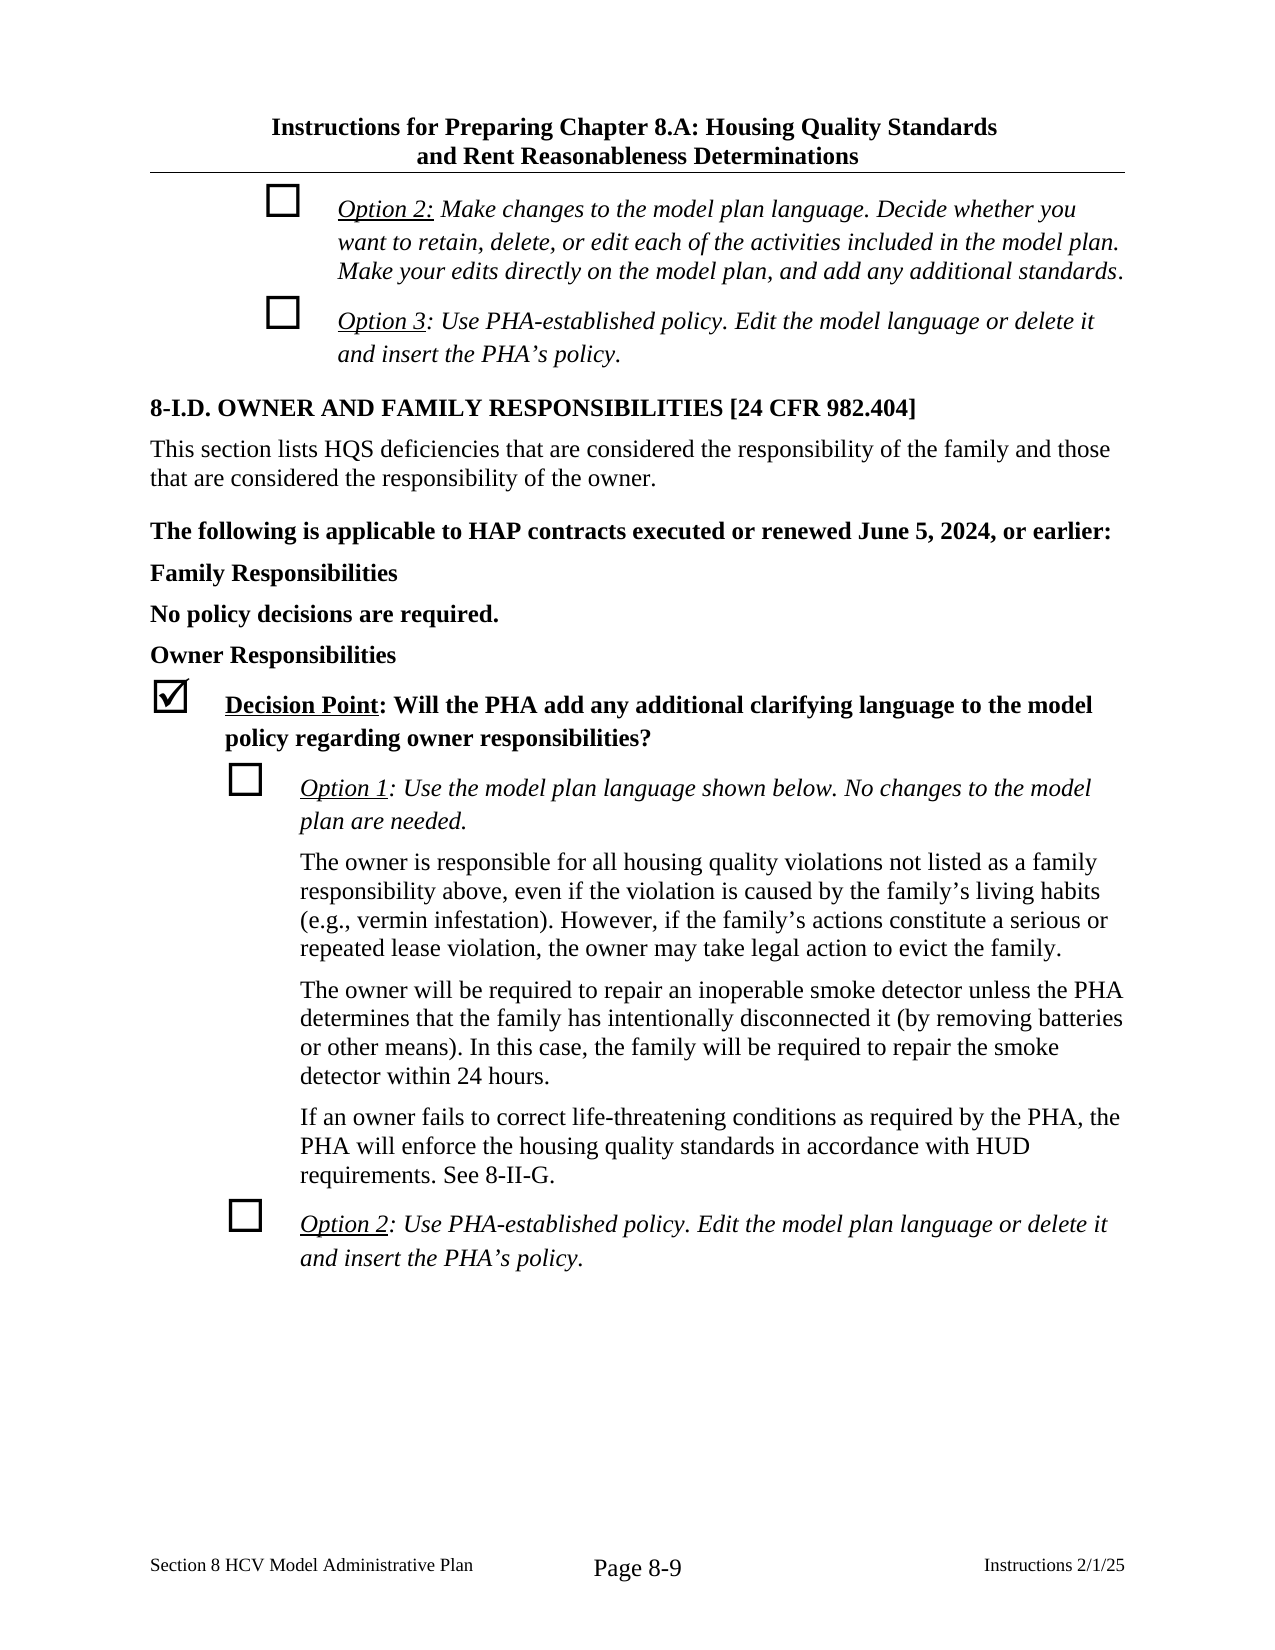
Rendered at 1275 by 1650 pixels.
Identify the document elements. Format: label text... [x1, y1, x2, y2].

text Owner Responsibilities [150, 640, 1125, 669]
text The owner is responsible for all housing quality violations not listed as a family responsibility above, even if the violation is caused by the family’s living habits (e.g., vermin infestation). However, if the family’s actions constitute a serious or repeated lease violation, the owner may take legal action to evict the family. [300, 847, 1125, 962]
text No policy decisions are required. [150, 599, 1125, 628]
text Option 3: Use PHA-established policy. Edit the model language or delete it and insert the PHA’s policy. [262, 297, 1125, 368]
text If an owner fails to correct life-threatening conditions as required by the PHA, the PHA will enforce the housing quality standards in accordance with HUD requirements. See 8-II-G. [300, 1102, 1125, 1188]
text Option 2: Make changes to the model plan language. Decide whether you want to retain, delete, or edit each of the activities included in the model plan. Make your edits directly on the model plan, and add any additional standards. [262, 186, 1125, 285]
text The following is applicable to HAP contracts executed or renewed June 5, 2024, or earlier: [150, 516, 1125, 545]
text 8-I.D. OWNER AND FAMILY RESPONSIBILITIES [24 CFR 982.404] [150, 393, 1125, 421]
text This section lists HQS deficiencies that are considered the responsibility of the family and those that are considered the responsibility of the owner. [150, 434, 1125, 491]
text Option 1: Use the model plan language shown below. No changes to the model plan are needed. [225, 764, 1125, 835]
text Option 2: Use PHA-established policy. Edit the model plan language or delete it and insert the PHA’s policy. [225, 1201, 1125, 1271]
text The owner will be required to repair an inoperable smoke detector unless the PHA determines that the family has intentionally disconnected it (by removing batteries or other means). In this case, the family will be required to repair the smoke detector within 24 hours. [300, 975, 1125, 1090]
text Family Responsibilities [150, 558, 1125, 586]
text Decision Point: Will the PHA add any additional clarifying language to the model policy regarding owner responsibilities? [150, 681, 1125, 752]
